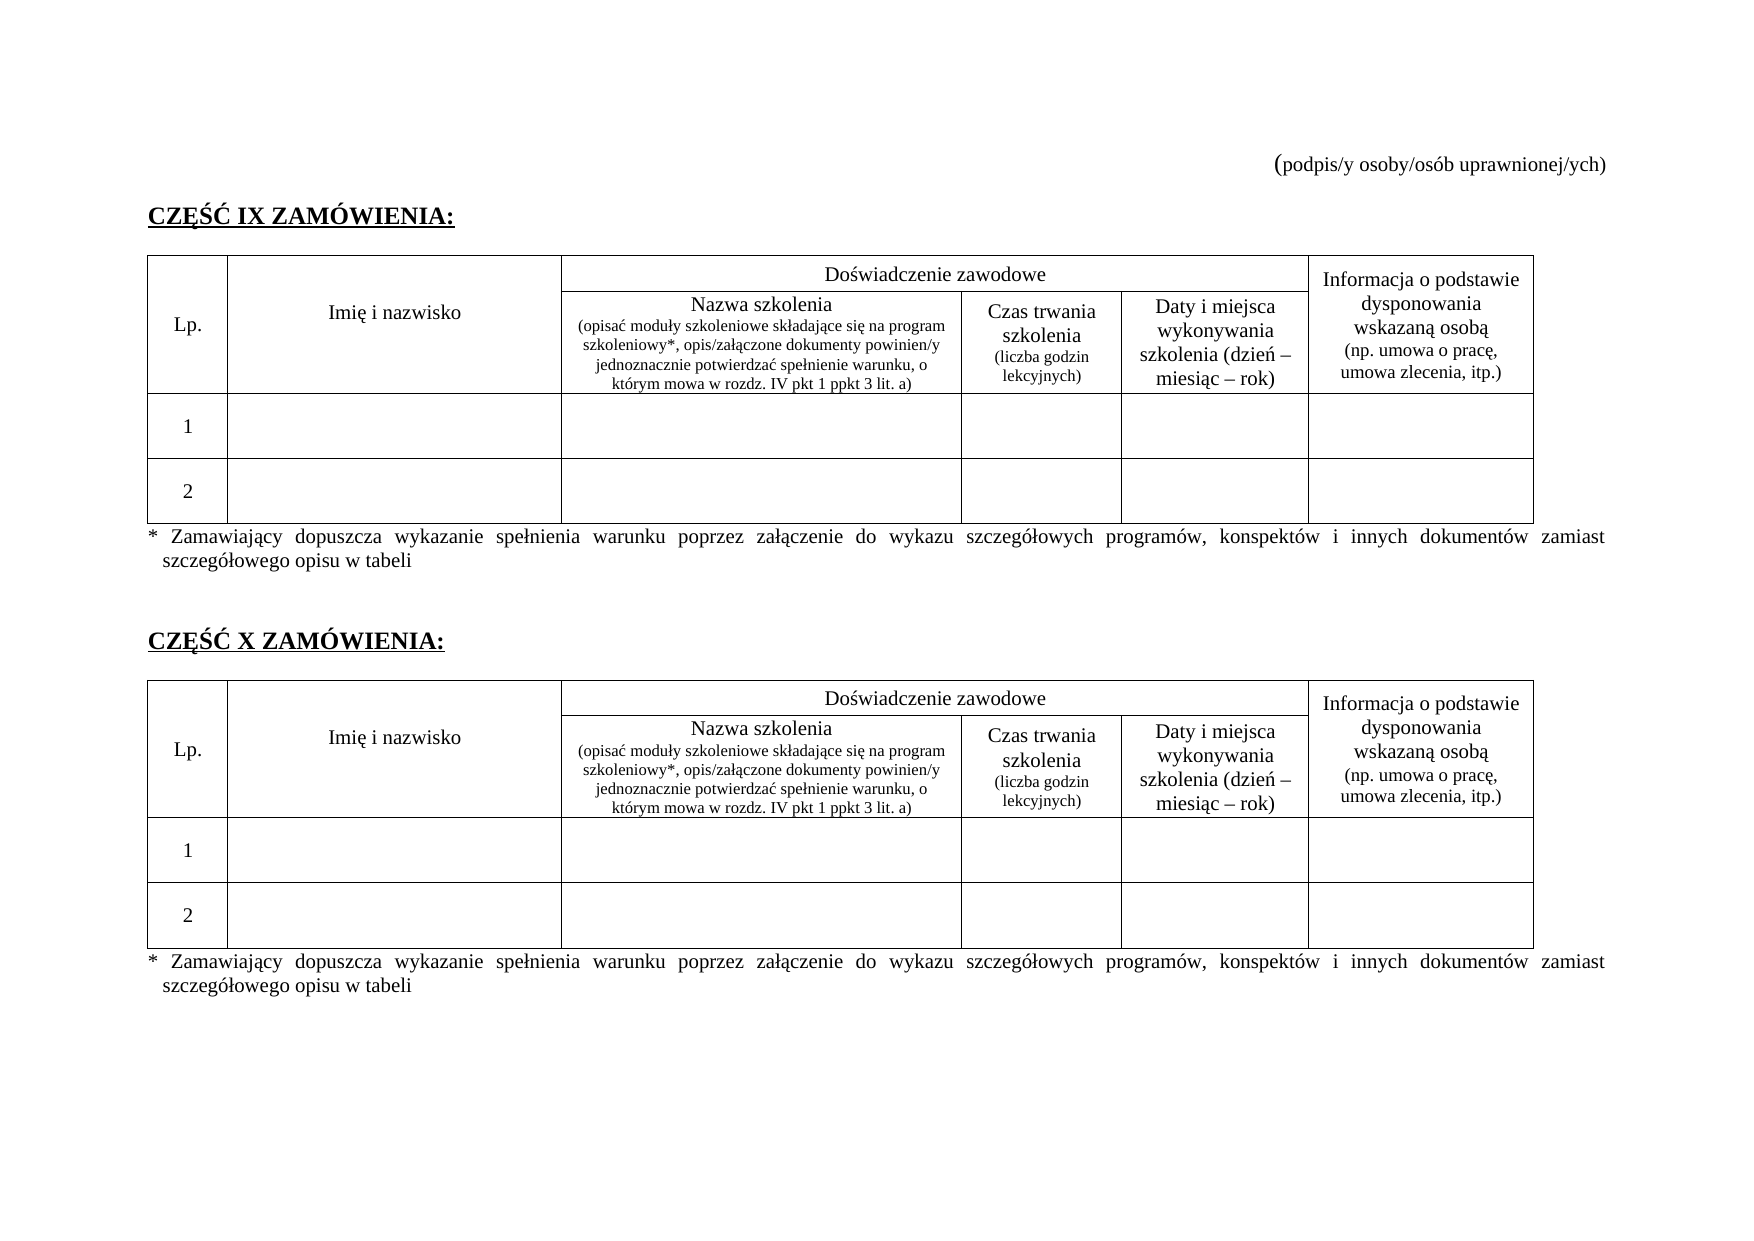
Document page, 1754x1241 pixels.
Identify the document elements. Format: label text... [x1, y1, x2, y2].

table_cell [962, 883, 1121, 947]
table_cell [1122, 459, 1308, 523]
table_cell [1122, 818, 1308, 882]
table_cell [228, 883, 561, 947]
table_cell [1309, 818, 1533, 882]
table_cell 1 [148, 394, 227, 458]
table_header Imię i nazwisko [228, 681, 561, 817]
table_cell Czas trwania szkolenia (liczba godzin lekcyjnych) [962, 716, 1121, 817]
table_header Lp. [148, 681, 227, 817]
table_header Doświadczenie zawodowe [562, 256, 1308, 291]
table_header Doświadczenie zawodowe [562, 681, 1308, 715]
table_cell [228, 459, 561, 523]
table_cell [1309, 394, 1533, 458]
table_cell Daty i miejsca wykonywania szkolenia (dzień – miesiąc – rok) [1122, 716, 1308, 817]
text (podpis/y osoby/osób uprawnionej/ych) [664, 148, 1606, 176]
table_header Informacja o podstawie dysponowania wskazaną osobą (np. umowa o pracę, umowa zlecenia, itp.) [1309, 681, 1533, 817]
table_cell Nazwa szkolenia (opisać moduły szkoleniowe składające się na program szkoleniowy*, opis/załączone dokumenty powinien/y jednoznacznie potwierdzać spełnienie warunku, o którym mowa w rozdz. IV pkt 1 ppkt 3 lit. a) [562, 292, 961, 393]
table_cell [1309, 883, 1533, 947]
table_cell [1122, 394, 1308, 458]
table_cell [962, 394, 1121, 458]
table_cell 1 [148, 818, 227, 882]
text CZĘŚĆ IX ZAMÓWIENIA: [148, 201, 1606, 230]
table_cell [562, 818, 961, 882]
table_cell [962, 459, 1121, 523]
table_cell Nazwa szkolenia (opisać moduły szkoleniowe składające się na program szkoleniowy*, opis/załączone dokumenty powinien/y jednoznacznie potwierdzać spełnienie warunku, o którym mowa w rozdz. IV pkt 1 ppkt 3 lit. a) [562, 716, 961, 817]
table_cell 2 [148, 459, 227, 523]
table_cell [562, 883, 961, 947]
table_cell [962, 818, 1121, 882]
table_cell [1122, 883, 1308, 947]
table_cell [228, 394, 561, 458]
table_header Lp. [148, 256, 227, 393]
list * Zamawiający dopuszcza wykazanie spełnienia warunku poprzez załączenie do wykazu szczegółowych programów, konspektów i innych dokumentów zamiast szczegółowego opisu w tabeli [148, 948, 1606, 997]
table_cell [562, 459, 961, 523]
table_cell 2 [148, 883, 227, 947]
table_cell [228, 818, 561, 882]
text CZĘŚĆ X ZAMÓWIENIA: [148, 626, 1606, 655]
table_cell Daty i miejsca wykonywania szkolenia (dzień – miesiąc – rok) [1122, 292, 1308, 393]
list * Zamawiający dopuszcza wykazanie spełnienia warunku poprzez załączenie do wykazu szczegółowych programów, konspektów i innych dokumentów zamiast szczegółowego opisu w tabeli [148, 524, 1606, 572]
table_cell [1309, 459, 1533, 523]
table_header Informacja o podstawie dysponowania wskazaną osobą (np. umowa o pracę, umowa zlecenia, itp.) [1309, 256, 1533, 393]
table_cell [562, 394, 961, 458]
table_cell Czas trwania szkolenia (liczba godzin lekcyjnych) [962, 292, 1121, 393]
table_header Imię i nazwisko [228, 256, 561, 393]
